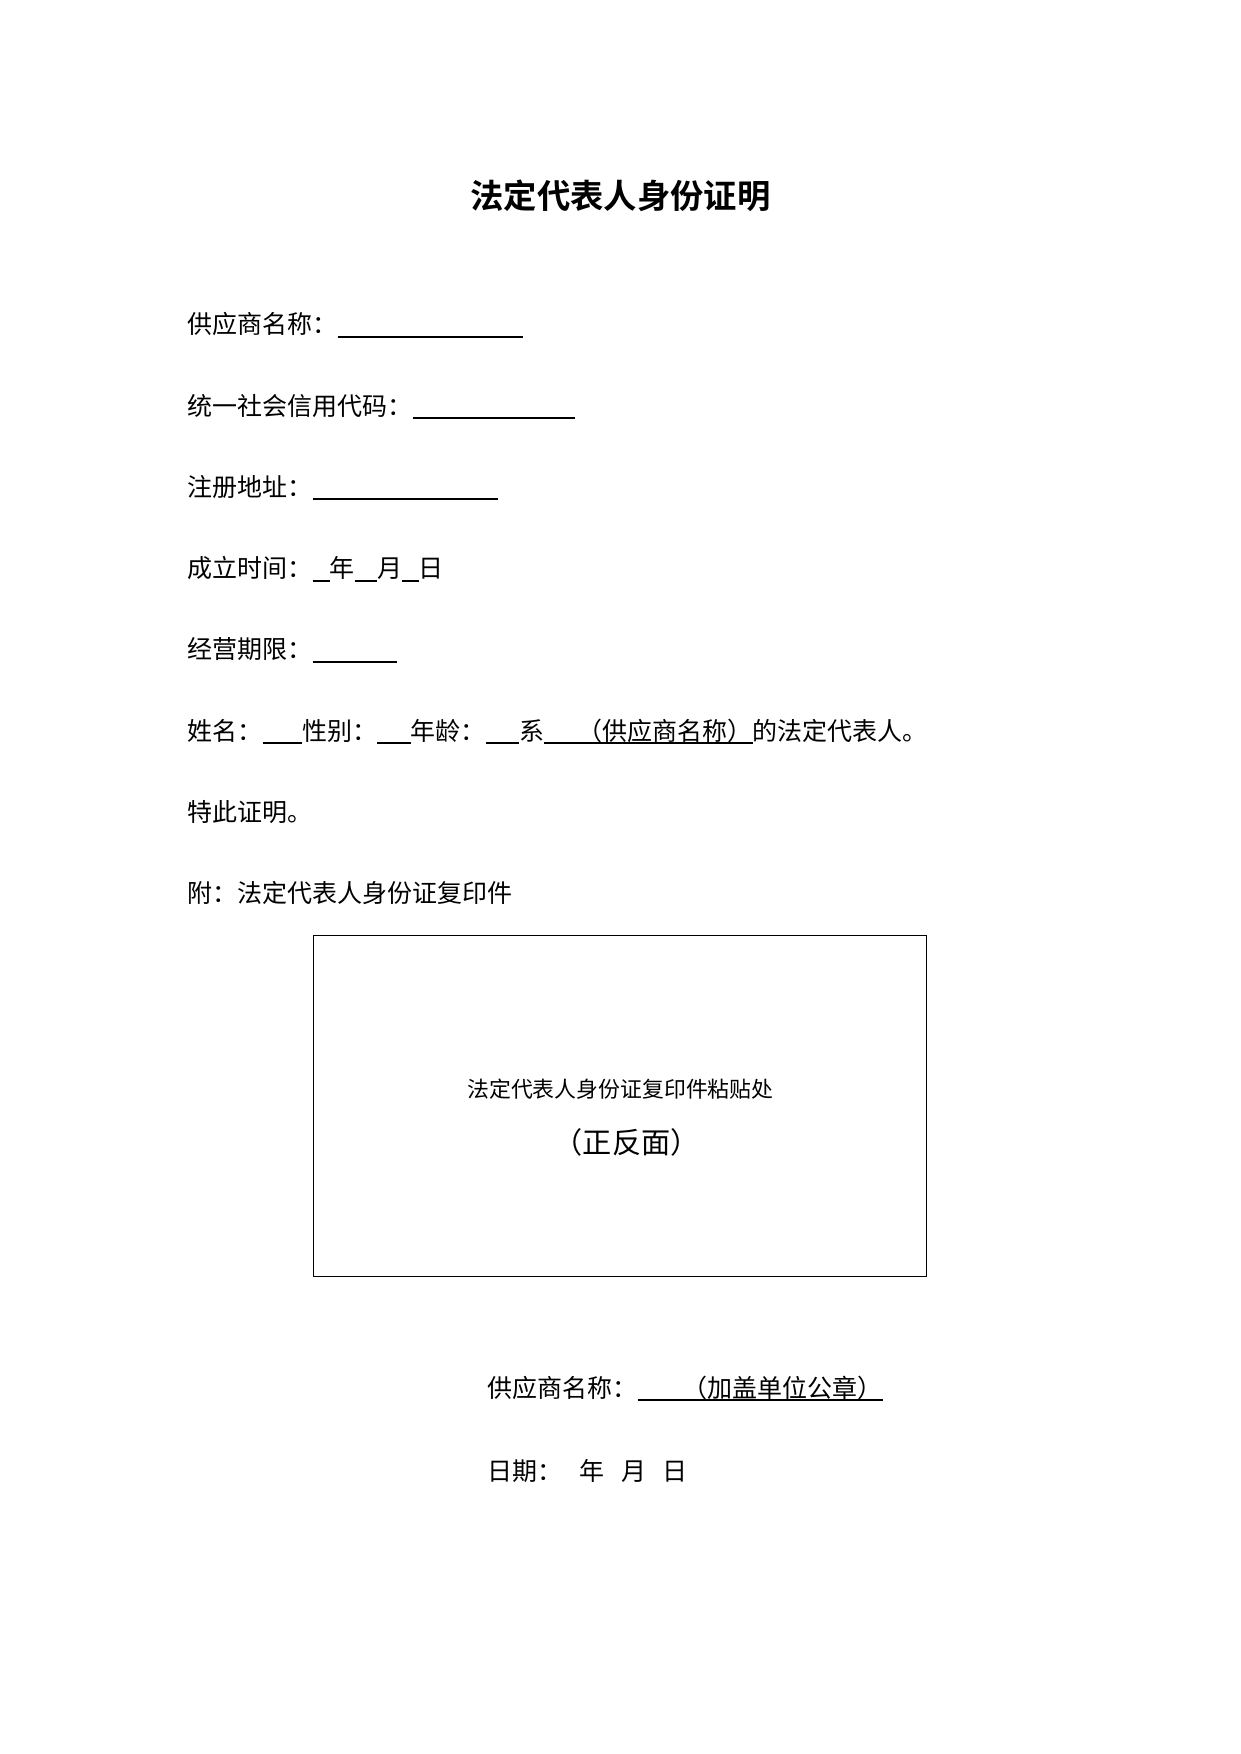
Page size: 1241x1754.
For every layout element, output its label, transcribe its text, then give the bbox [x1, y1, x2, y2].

text 法定代表人身份证明 [187, 162, 1053, 227]
text 成立时间： 年 月 日 [187, 534, 1053, 599]
text 附：法定代表人身份证复印件 [187, 859, 1053, 924]
text 统一社会信用代码： [187, 372, 1053, 437]
text 特此证明。 [187, 778, 1053, 843]
text 注册地址： [187, 453, 1053, 518]
text 供应商名称： [187, 291, 1053, 356]
text 供应商名称： （加盖单位公章） [187, 1354, 996, 1419]
table_header 法定代表人身份证复印件粘贴处 （正反面） [314, 936, 926, 1276]
text 经营期限： [187, 616, 1053, 681]
text 姓名： 性别： 年龄： 系 （供应商名称）的法定代表人。 [187, 697, 1053, 762]
text 日期： 年 月 日 [187, 1437, 996, 1502]
